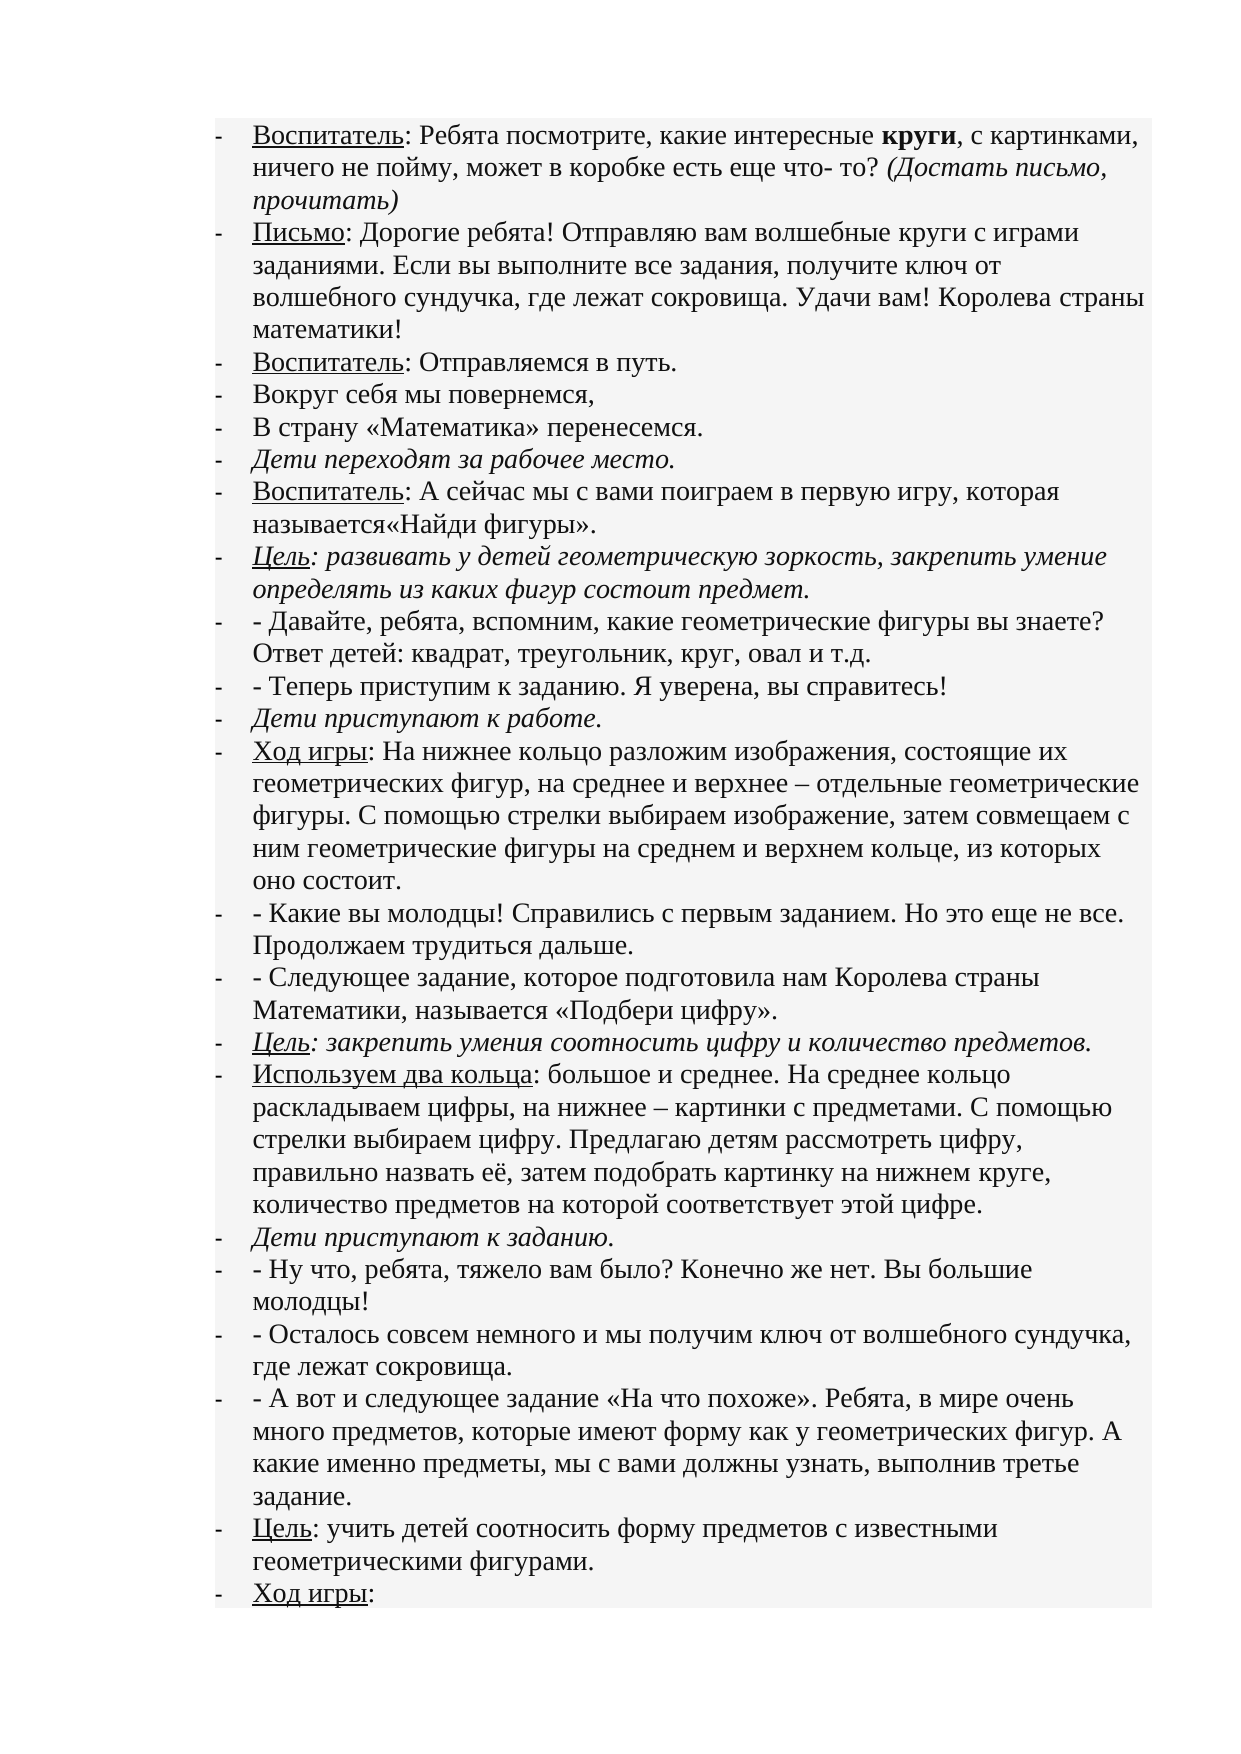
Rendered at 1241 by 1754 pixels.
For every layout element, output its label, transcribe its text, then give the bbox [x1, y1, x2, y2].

list Цель: развивать у детей геометрическую зоркость, закрепить умение определять из каких фигур состоит предмет. [215, 539, 1152, 604]
list - Ну что, ребята, тяжело вам было? Конечно же нет. Вы большие молодцы! [215, 1252, 1152, 1317]
list Ход игры: [215, 1576, 1152, 1608]
list Воспитатель: Ребята посмотрите, какие интересные круги, с картинками, ничего не пойму, может в коробке есть еще что- то? (Достать письмо, прочитать) [215, 118, 1152, 215]
list Письмо: Дорогие ребята! Отправляю вам волшебные круги с играми заданиями. Если вы выполните все задания, получите ключ от волшебного сундучка, где лежат сокровища. Удачи вам! Королева страны математики! [215, 215, 1152, 345]
list Дети приступают к заданию. [215, 1219, 1152, 1252]
list Ход игры: На нижнее кольцо разложим изображения, состоящие их геометрических фигур, на среднее и верхнее – отдельные геометрические фигуры. С помощью стрелки выбираем изображение, затем совмещаем с ним геометрические фигуры на среднем и верхнем кольце, из которых оно состоит. [215, 734, 1152, 896]
list - Теперь приступим к заданию. Я уверена, вы справитесь! [215, 669, 1152, 701]
list Воспитатель: Отправляемся в путь. [215, 345, 1152, 377]
list - Какие вы молодцы! Справились с первым заданием. Но это еще не все. Продолжаем трудиться дальше. [215, 896, 1152, 960]
list Дети приступают к работе. [215, 701, 1152, 734]
list Дети переходят за рабочее место. [215, 442, 1152, 474]
list Цель: закрепить умения соотносить цифру и количество предметов. [215, 1025, 1152, 1058]
list Воспитатель: А сейчас мы с вами поиграем в первую игру, которая называется«Найди фигуры». [215, 474, 1152, 539]
list - Давайте, ребята, вспомним, какие геометрические фигуры вы знаете? Ответ детей: квадрат, треугольник, круг, овал и т.д. [215, 604, 1152, 669]
list - А вот и следующее задание «На что похоже». Ребята, в мире очень много предметов, которые имеют форму как у геометрических фигур. А какие именно предметы, мы с вами должны узнать, выполнив третье задание. [215, 1382, 1152, 1511]
list В страну «Математика» перенесемся. [215, 410, 1152, 442]
list Вокруг себя мы повернемся, [215, 377, 1152, 410]
list - Следующее задание, которое подготовила нам Королева страны Математики, называется «Подбери цифру». [215, 960, 1152, 1025]
list Цель: учить детей соотносить форму предметов с известными геометрическими фигурами. [215, 1511, 1152, 1576]
list Используем два кольца: большое и среднее. На среднее кольцо раскладываем цифры, на нижнее – картинки с предметами. С помощью стрелки выбираем цифру. Предлагаю детям рассмотреть цифру, правильно назвать её, затем подобрать картинку на нижнем круге, количество предметов на которой соответствует этой цифре. [215, 1058, 1152, 1219]
list - Осталось совсем немного и мы получим ключ от волшебного сундучка, где лежат сокровища. [215, 1317, 1152, 1382]
